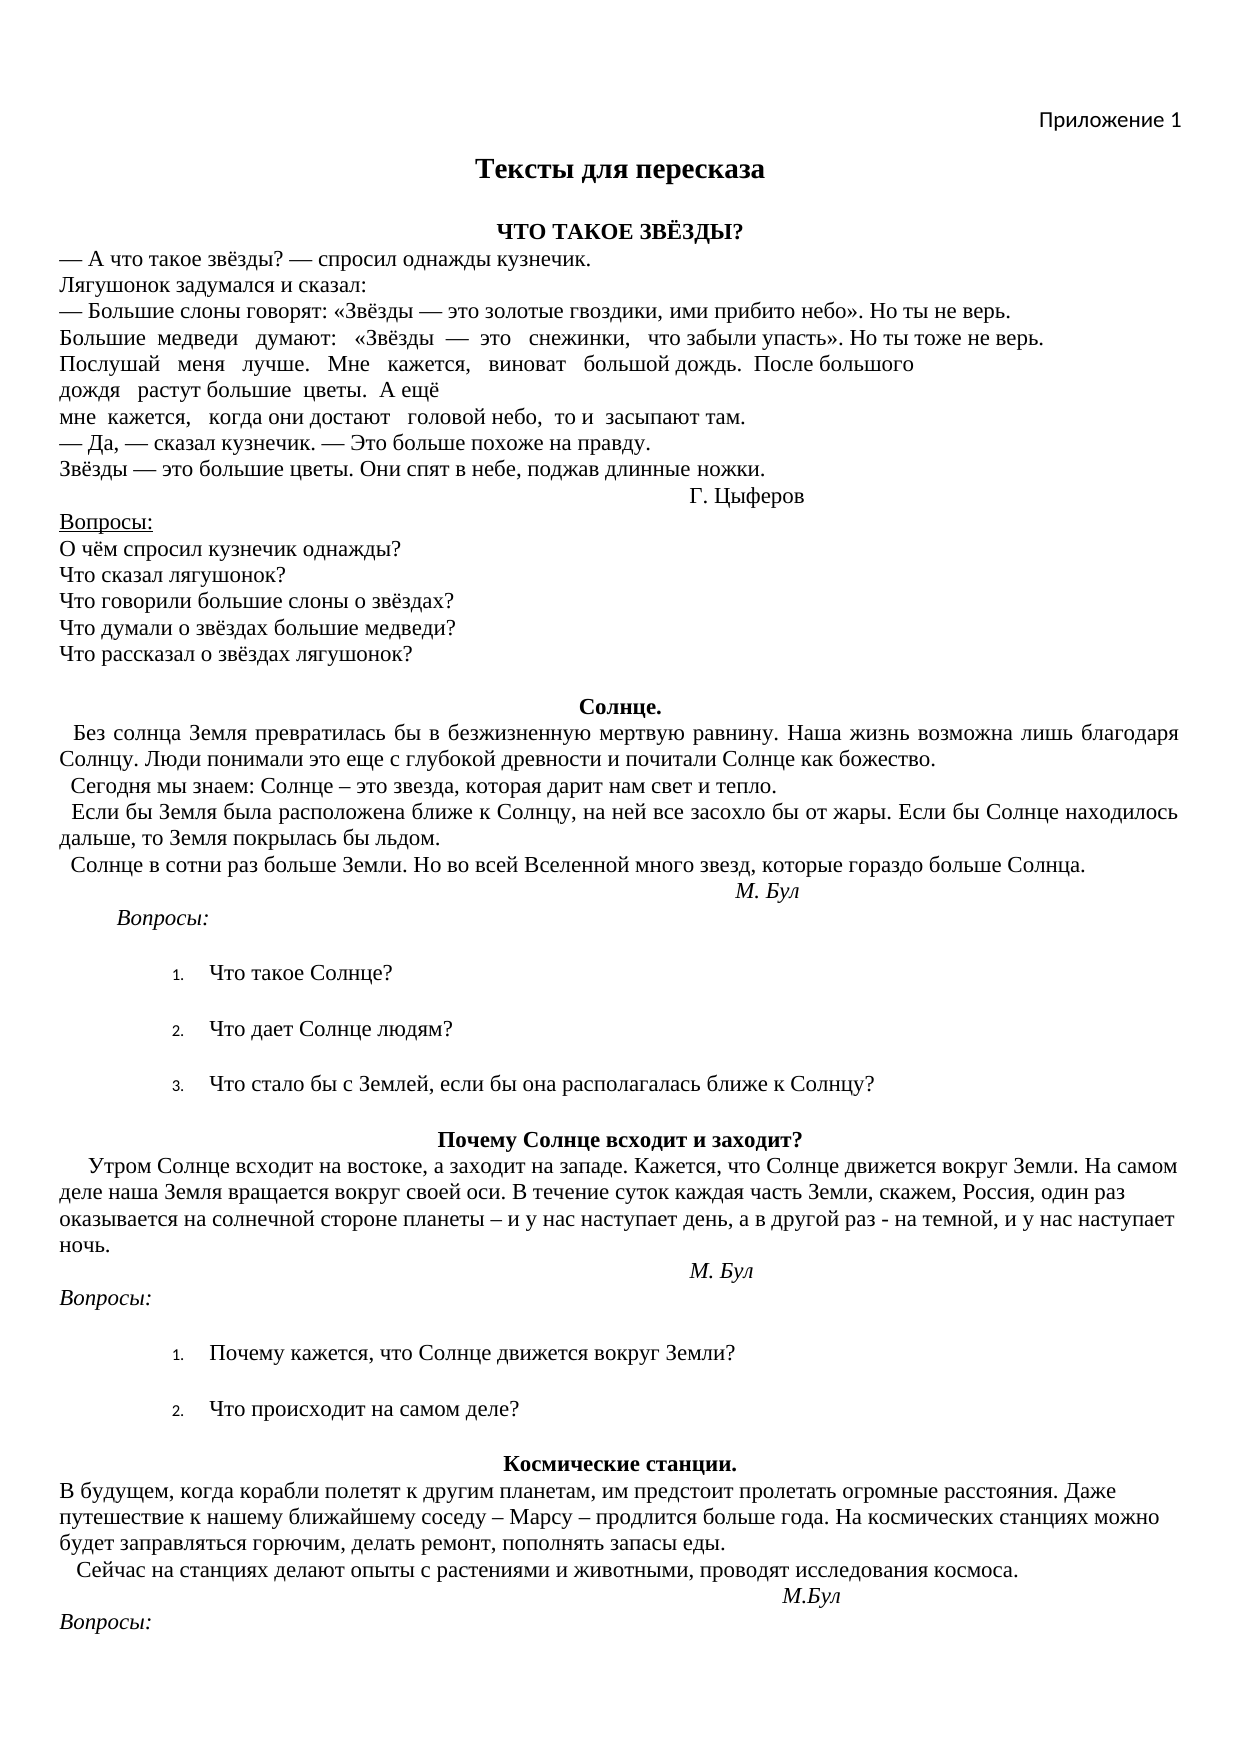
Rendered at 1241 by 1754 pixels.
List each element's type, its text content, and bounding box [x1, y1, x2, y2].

text Сегодня мы знаем: Солнце – это звезда, которая дарит нам свет и тепло. [59, 772, 1181, 798]
text — Большие слоны говорят: «Звёзды — это золотые гвоздики, ими прибито небо». Но ты не верь. [59, 297, 1181, 324]
text Приложение 1 [59, 105, 1181, 133]
text Лягушонок задумался и сказал: [59, 271, 1181, 297]
text В будущем, когда корабли полетят к другим планетам, им предстоит пролетать огромные расстояния. Даже путешествие к нашему ближайшему соседу – Марсу – продлится больше года. На космических станциях можно будет заправляться горючим, делать ремонт, пополнять запасы еды. [59, 1477, 1181, 1556]
text Вопросы: [59, 903, 1181, 930]
text М. Бул [59, 877, 1181, 903]
text — Да, — сказал кузнечик. — Это больше похоже на правду. [59, 429, 1181, 456]
text Большие медведи думают: «Звёзды — это снежинки, что забыли упасть». Но ты тоже не верь. [59, 324, 1181, 350]
text Если бы Земля была расположена ближе к Солнцу, на ней все засохло бы от жары. Если бы Солнце находилось дальше, то Земля покрылась бы льдом. [59, 798, 1181, 851]
text — А что такое звёзды? — спросил однажды кузнечик. [59, 245, 1181, 271]
text Вопросы: [59, 1608, 1181, 1635]
text О чём спросил кузнечик однажды? [59, 534, 1181, 561]
text Послушай меня лучше. Мне кажется, виноват большой дождь. После большого дождя растут большие цветы. А ещё [59, 350, 1181, 403]
text мне кажется, когда они достают головой небо, то и засыпают там. [59, 403, 1181, 429]
text Что сказал лягушонок? [59, 561, 1181, 587]
list Что стало бы с Землей, если бы она располагалась ближе к Солнцу? [172, 1070, 1181, 1096]
text Сейчас на станциях делают опыты с растениями и животными, проводят исследования космоса. [59, 1556, 1181, 1582]
text Солнце. [59, 693, 1181, 719]
text Что говорили большие слоны о звёздах? [59, 587, 1181, 614]
text Солнце в сотни раз больше Земли. Но во всей Вселенной много звезд, которые гораздо больше Солнца. [59, 851, 1181, 877]
text Что рассказал о звёздах лягушонок? [59, 640, 1181, 666]
text Вопросы: [59, 1284, 1181, 1310]
text ЧТО ТАКОЕ ЗВЁЗДЫ? [59, 218, 1181, 245]
text Вопросы: [59, 508, 1181, 534]
list Что дает Солнце людям? [172, 1014, 1181, 1041]
text Г. Цыферов [59, 482, 1181, 508]
text Что думали о звёздах большие медведи? [59, 614, 1181, 640]
text М. Бул [59, 1257, 1181, 1284]
text М.Бул [59, 1582, 1181, 1608]
text Почему Солнце всходит и заходит? [59, 1126, 1181, 1152]
list Что происходит на самом деле? [172, 1395, 1181, 1421]
text Без солнца Земля превратилась бы в безжизненную мертвую равнину. Наша жизнь возможна лишь благодаря Солнцу. Люди понимали это еще с глубокой древности и почитали Солнце как божество. [59, 719, 1181, 772]
text Тексты для пересказа [59, 151, 1181, 185]
list Что такое Солнце? [172, 959, 1181, 985]
text Утром Солнце всходит на востоке, а заходит на западе. Кажется, что Солнце движется вокруг Земли. На самом деле наша Земля вращается вокруг своей оси. В течение суток каждая часть Земли, скажем, Россия, один раз оказывается на солнечной стороне планеты – и у нас наступает день, а в другой раз - на темной, и у нас наступает ночь. [59, 1152, 1181, 1257]
text Звёзды — это большие цветы. Они спят в небе, поджав длинные ножки. [59, 456, 1181, 482]
list Почему кажется, что Солнце движется вокруг Земли? [172, 1339, 1181, 1366]
text Космические станции. [59, 1450, 1181, 1477]
